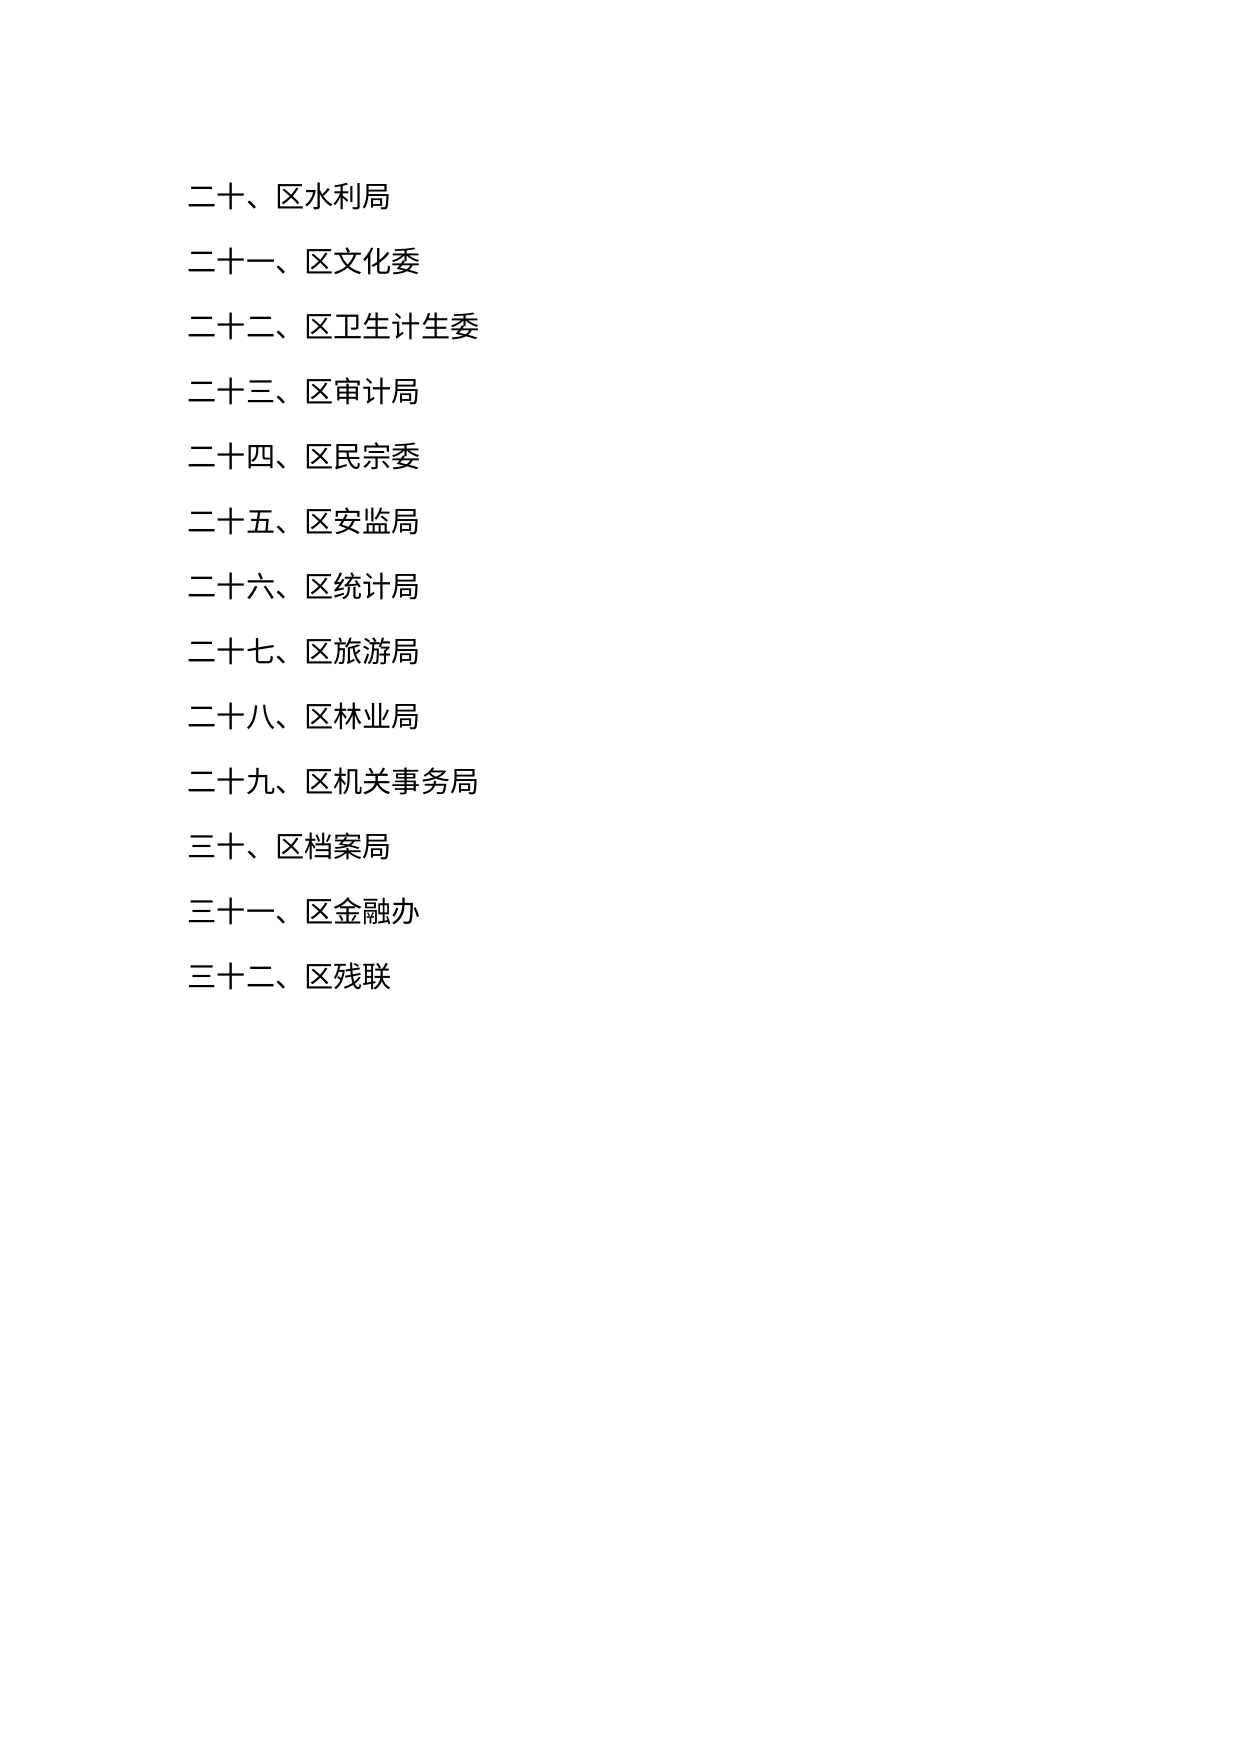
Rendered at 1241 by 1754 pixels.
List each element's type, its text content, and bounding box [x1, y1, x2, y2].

text 二十、区水利局 [187, 162, 1053, 227]
text 二十七、区旅游局 [187, 617, 1053, 682]
text 三十一、区金融办 [187, 877, 1053, 942]
text 三十、区档案局 [187, 812, 1053, 877]
text 二十九、区机关事务局 [187, 747, 1053, 812]
text 二十二、区卫生计生委 [187, 292, 1053, 357]
text 二十八、区林业局 [187, 682, 1053, 747]
text 二十五、区安监局 [187, 487, 1053, 552]
text 二十三、区审计局 [187, 357, 1053, 422]
text 三十二、区残联 [187, 942, 1053, 1007]
text 二十六、区统计局 [187, 552, 1053, 617]
text 二十一、区文化委 [187, 227, 1053, 292]
text 二十四、区民宗委 [187, 422, 1053, 487]
